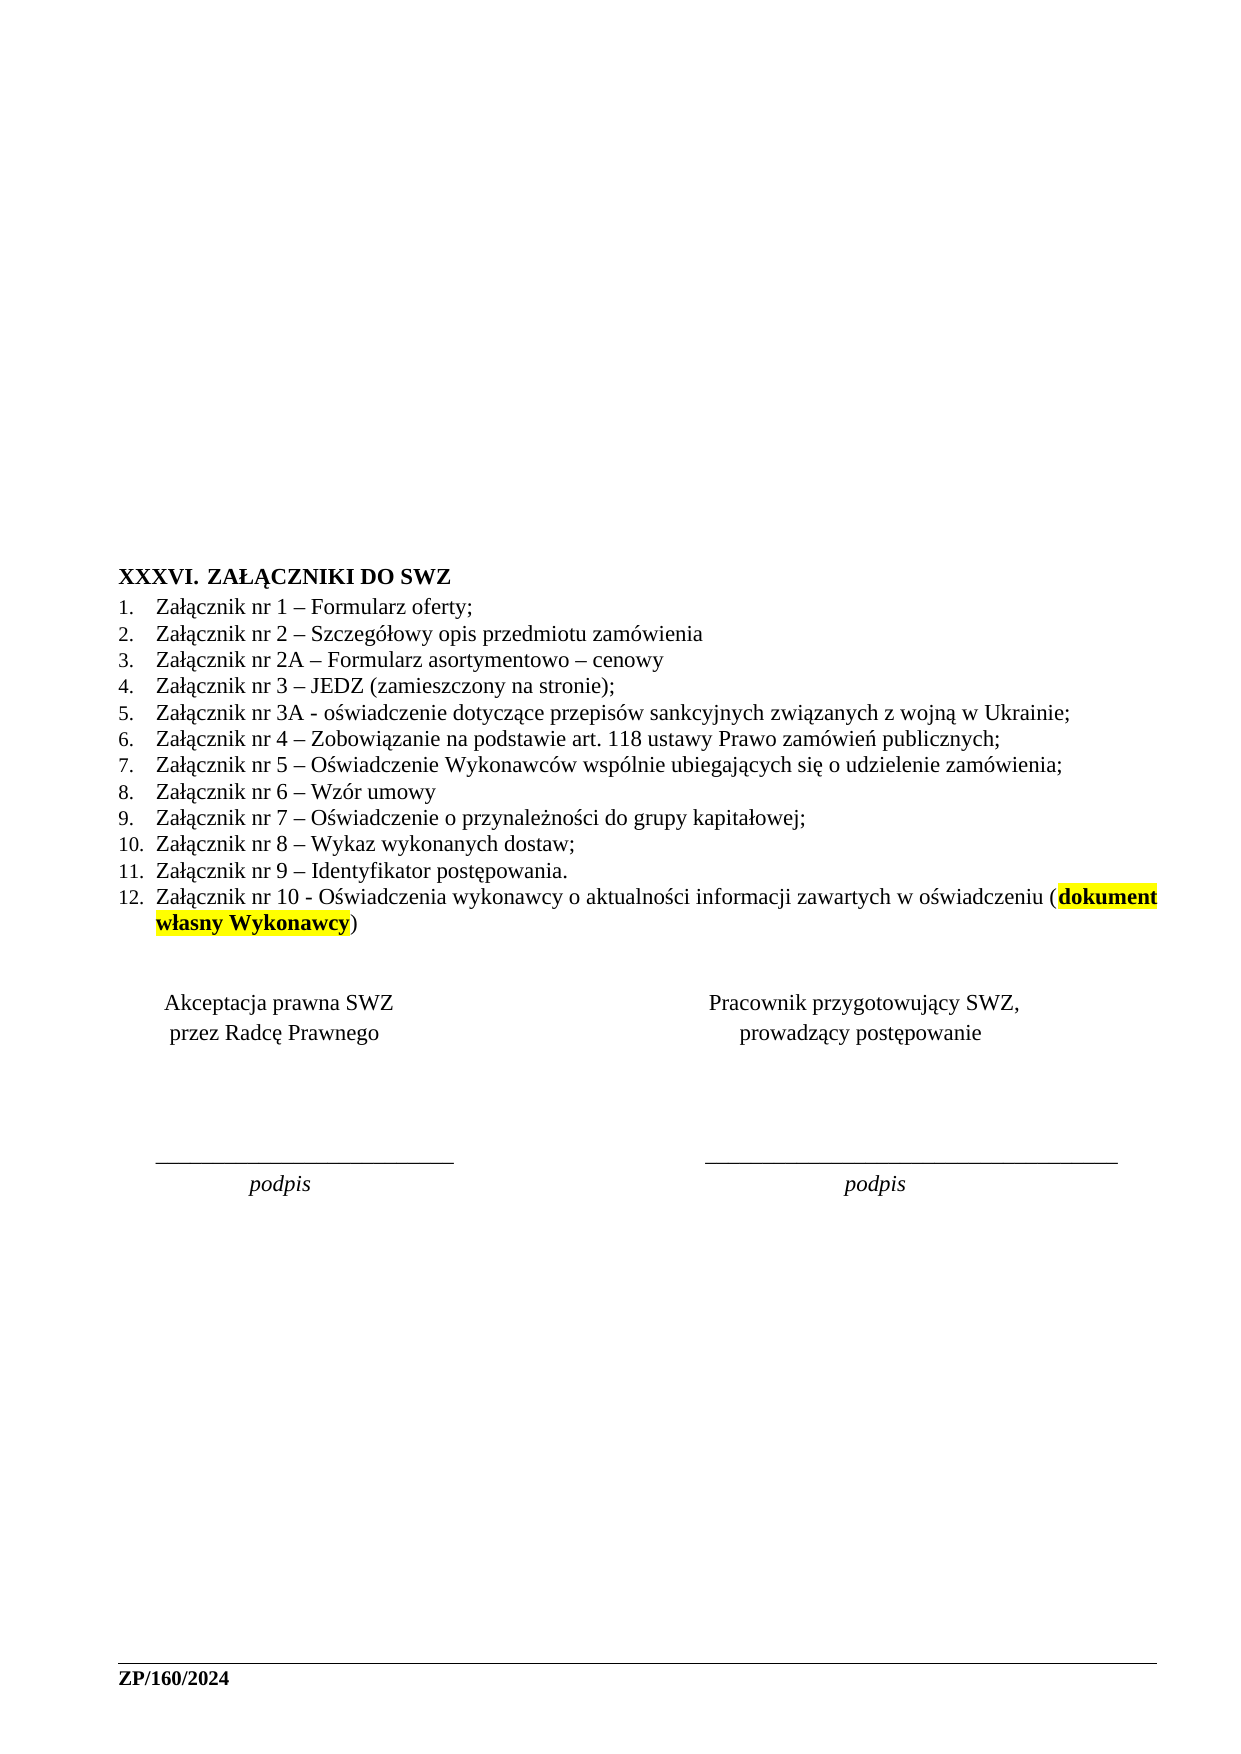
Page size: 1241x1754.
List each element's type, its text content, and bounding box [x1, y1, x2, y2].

list Załącznik nr 4 – Zobowiązanie na podstawie art. 118 ustawy Prawo zamówień publicznych; [118, 725, 1157, 751]
list Załącznik nr 9 – Identyfikator postępowania. [118, 857, 1157, 883]
list Załącznik nr 7 – Oświadczenie o przynależności do grupy kapitałowej; [118, 804, 1157, 830]
list ZAŁĄCZNIKI DO SWZ [118, 563, 1157, 589]
list Załącznik nr 3A - oświadczenie dotyczące przepisów sankcyjnych związanych z wojną w Ukrainie; [118, 699, 1157, 725]
text podpis podpis [118, 1170, 1157, 1196]
list Załącznik nr 8 – Wykaz wykonanych dostaw; [118, 830, 1157, 857]
list Załącznik nr 10 - Oświadczenia wykonawcy o aktualności informacji zawartych w oświadczeniu (dokument własny Wykonawcy) [118, 883, 1157, 936]
list Załącznik nr 2 – Szczegółowy opis przedmiotu zamówienia [118, 619, 1157, 646]
list Załącznik nr 6 – Wzór umowy [118, 778, 1157, 804]
list Załącznik nr 2A – Formularz asortymentowo – cenowy [118, 646, 1157, 672]
text przez Radcę Prawnego prowadzący postępowanie [118, 1019, 1157, 1045]
text Akceptacja prawna SWZ Pracownik przygotowujący SWZ, [118, 988, 1157, 1015]
list Załącznik nr 5 – Oświadczenie Wykonawców wspólnie ubiegających się o udzielenie zamówienia; [118, 751, 1157, 778]
text __________________________ ____________________________________ [118, 1139, 1157, 1166]
list Załącznik nr 3 – JEDZ (zamieszczony na stronie); [118, 672, 1157, 699]
list Załącznik nr 1 – Formularz oferty; [118, 593, 1157, 619]
